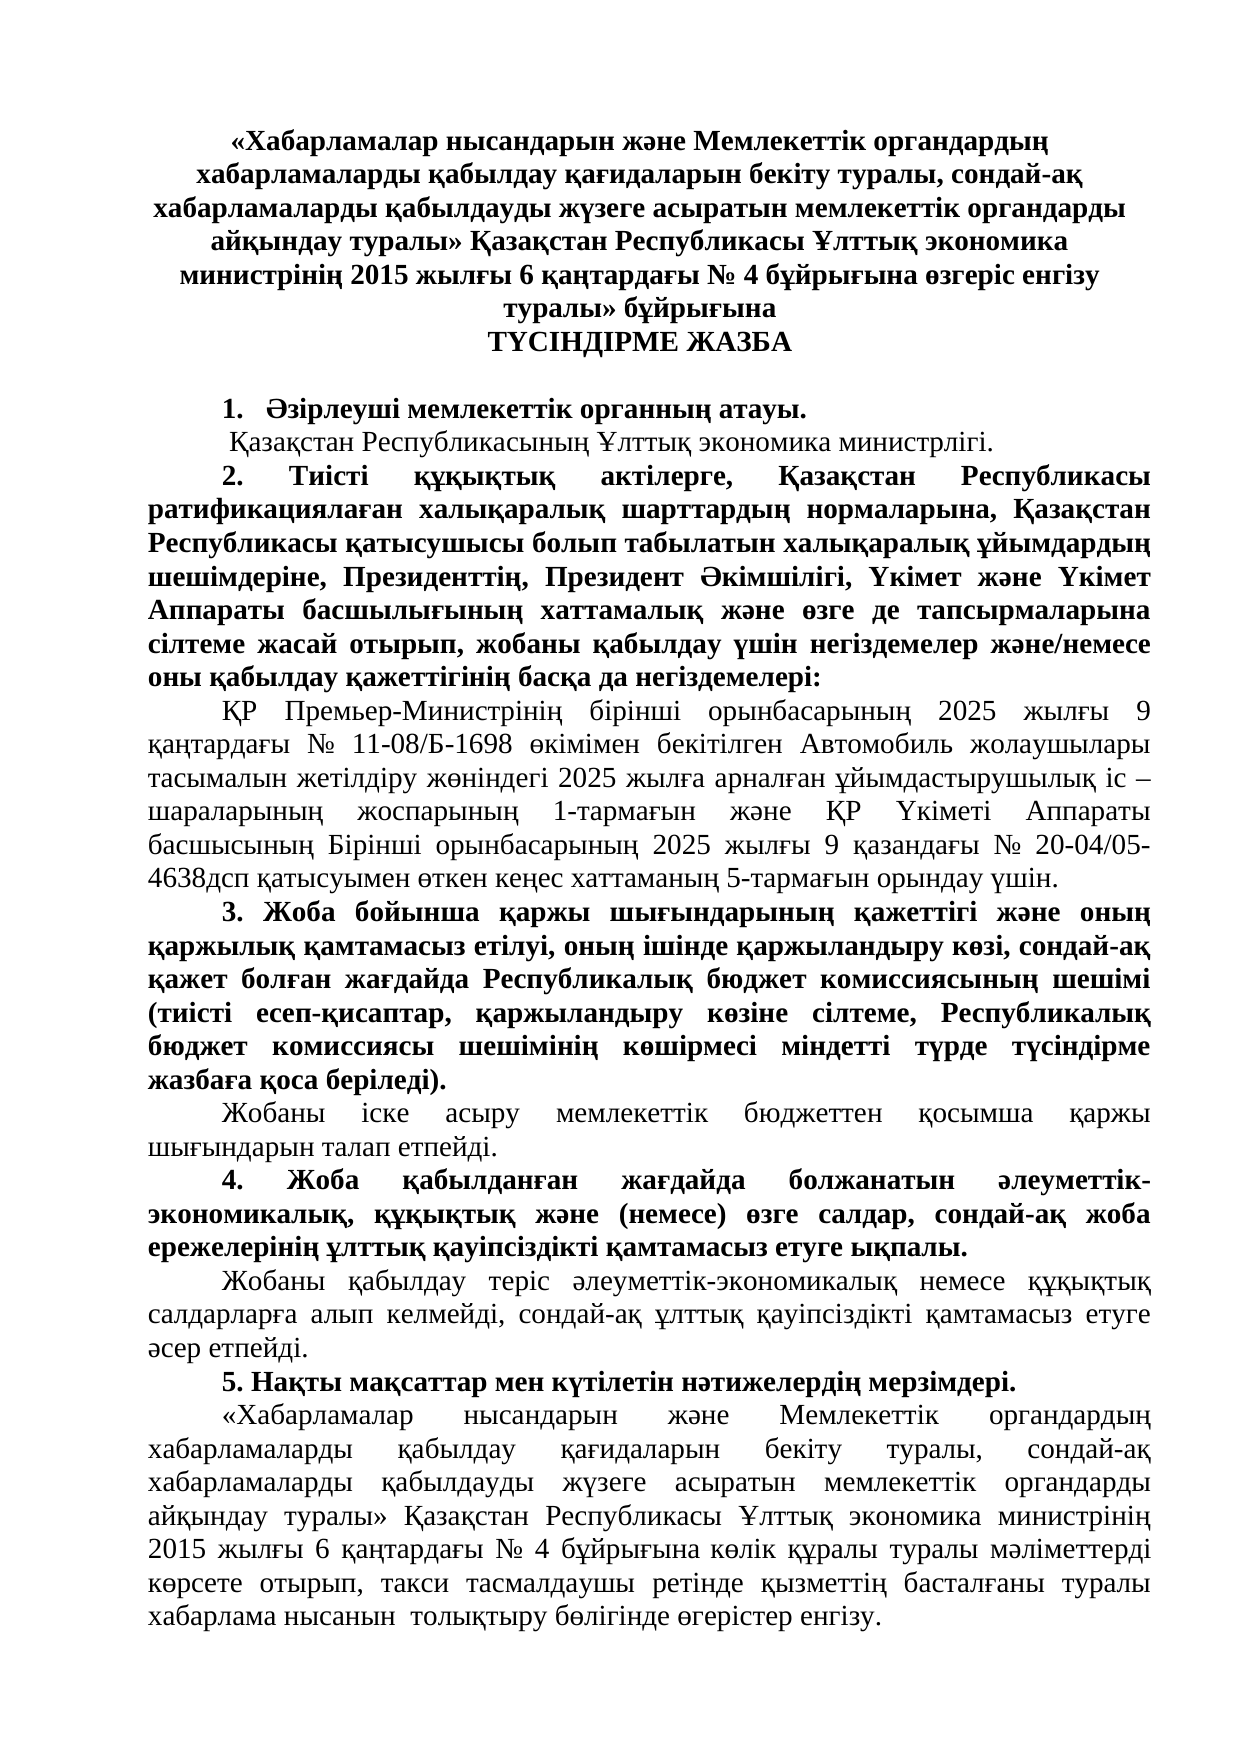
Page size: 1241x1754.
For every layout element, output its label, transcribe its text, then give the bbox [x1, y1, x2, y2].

text хабарламаларды қабылдау қағидаларын бекіту туралы, сондай-ақ хабарламаларды қабылдауды жүзеге асыратын мемлекеттік органдарды айқындау туралы» Қазақстан Республикасы Ұлттық экономика министрінің 2015 жылғы 6 қаңтардағы № 4 бұйрығына өзгеріс енгізу туралы» бұйрығына [138, 156, 1141, 324]
text Жобаны қабылдау теріс әлеуметтік-экономикалық немесе құқықтық салдарларға алып келмейді, сондай-ақ ұлттық қауіпсіздікті қамтамасыз етуге әсер етпейді. [148, 1263, 1152, 1364]
list Әзірлеуші мемлекеттік органның атауы. [222, 391, 1152, 424]
text «Хабарламалар нысандарын және Мемлекеттік органдардың хабарламаларды қабылдау қағидаларын бекіту туралы, сондай-ақ хабарламаларды қабылдауды жүзеге асыратын мемлекеттік органдарды айқындау туралы» Қазақстан Республикасы Ұлттық экономика министрінің 2015 жылғы 6 қаңтардағы № 4 бұйрығына көлік құралы туралы мәліметтерді көрсете отырып, такси тасмалдаушы ретінде қызметтің басталғаны туралы хабарлама нысанын толықтыру бөлігінде өгерістер енгізу. [148, 1397, 1152, 1632]
list Жобаны іске асыру мемлекеттік бюджеттен қосымша қаржы шығындарын талап етпейді. [148, 1095, 1152, 1162]
text 3. Жоба бойынша қаржы шығындарының қажеттігі және оның қаржылық қамтамасыз етілуі, оның ішінде қаржыландыру көзі, сондай-ақ қажет болған жағдайда Республикалық бюджет комиссиясының шешімі (тиісті есеп-қисаптар, қаржыландыру көзіне сілтеме, Республикалық бюджет комиссиясы шешімінің көшірмесі міндетті түрде түсіндірме жазбаға қоса беріледі). [148, 894, 1152, 1095]
text «Хабарламалар нысандарын және Мемлекеттік органдардың [138, 123, 1141, 156]
list 5. Нақты мақсаттар мен күтілетін нәтижелердің мерзімдері. [222, 1364, 1152, 1397]
text ҚР Премьер-Министрінің бірінші орынбасарының 2025 жылғы 9 қаңтардағы № 11-08/Б-1698 өкімімен бекітілген Автомобиль жолаушылары тасымалын жетілдіру жөніндегі 2025 жылға арналған ұйымдастырушылық іс – шараларының жоспарының 1-тармағын және ҚР Үкіметі Аппараты басшысының Бірінші орынбасарының 2025 жылғы 9 қазандағы № 20-04/05-4638дсп қатысуымен өткен кеңес хаттаманың 5-тармағын орындау үшін. [148, 693, 1152, 894]
text 2. Тиісті құқықтық актілерге, Қазақстан Республикасы ратификациялаған халықаралық шарттардың нормаларына, Қазақстан Республикасы қатысушысы болып табылатын халықаралық ұйымдардың шешімдеріне, Президенттің, Президент Әкімшілігі, Үкімет және Үкімет Аппараты басшылығының хаттамалық және өзге де тапсырмаларына сілтеме жасай отырып, жобаны қабылдау үшін негіздемелер және/немесе оны қабылдау қажеттігінің басқа да негіздемелері: [148, 458, 1152, 693]
list 4. Жоба қабылданған жағдайда болжанатын әлеуметтік-экономикалық, құқықтық және (немесе) өзге салдар, сондай-ақ жоба ережелерінің ұлттық қауіпсіздікті қамтамасыз етуге ықпалы. [148, 1162, 1152, 1263]
text ТҮСІНДІРМЕ ЖАЗБА [138, 324, 1141, 357]
list Қазақстан Республикасының Ұлттық экономика министрлігі. [229, 424, 1152, 458]
